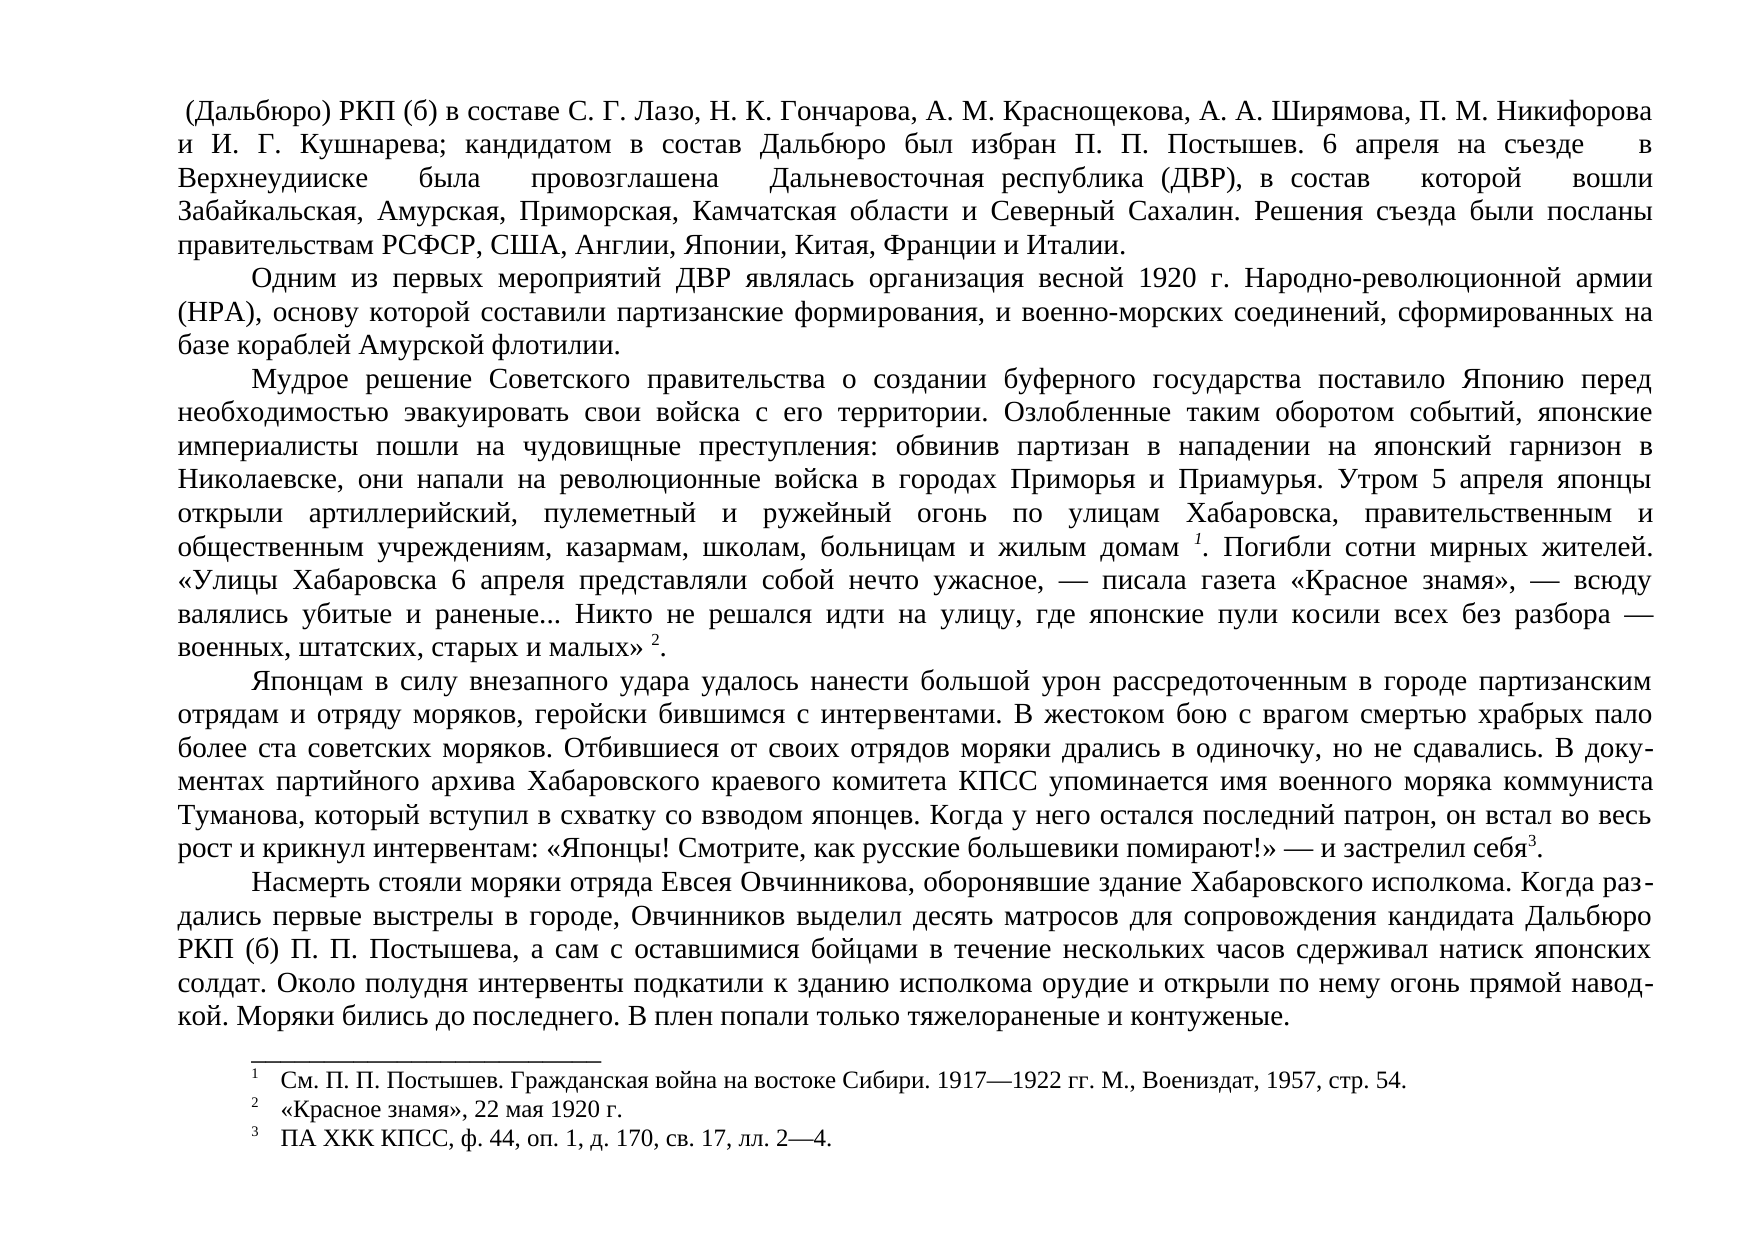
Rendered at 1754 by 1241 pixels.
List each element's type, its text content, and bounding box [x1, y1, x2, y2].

text ________________________ [177, 1032, 1654, 1065]
text Насмерть стояли моряки отряда Евсея Овчинникова, оборонявшие здание Хабаровского исполкома. Когда раздались первые выстрелы в городе, Овчинников выделил десять матросов для сопровождения кандидата Дальбюро РКП (б) П. П. Постышева, а сам с оставшимися бойцами в течение нескольких часов сдерживал натиск японских солдат. Около полудня интервенты подкатили к зданию исполкома орудие и открыли по нему огонь прямой наводкой. Моряки бились до последнего. В плен попали только тяжелораненые и контуженые. [177, 864, 1654, 1032]
text Японцам в силу внезапного удара удалось нанести большой урон рассредоточенным в городе партизанским отрядам и отряду моряков, геройски бившимся с интервентами. В жестоком бою с врагом смертью храбрых пало более ста советских моряков. Отбившиеся от своих отрядов моряки дрались в одиночку, но не сдавались. В документах партийного архива Хабаровского краевого комитета КПСС упоминается имя военного моряка коммуниста Туманова, который вступил в схватку со взводом японцев. Когда у него остался последний патрон, он встал во весь рост и крикнул интервентам: «Японцы! Смотрите, как русские большевики помирают!» — и застрелил себя3. [177, 663, 1654, 864]
text 2 «Красное знамя», 22 мая 1920 г. [177, 1094, 1654, 1123]
text (Дальбюро) РКП (б) в составе С. Г. Лазо, Н. К. Гончарова, А. М. Краснощекова, А. А. Ширямова, П. М. Никифорова и И. Г. Кушнарева; кандидатом в состав Дальбюро был избран П. П. Постышев. 6 апреля на съезде в Верхнеудииске была провозглашена Дальневосточная республика (ДВР), в состав которой вошли Забайкальская, Амурская, Приморская, Камчатская области и Северный Сахалин. Решения съезда были посланы правительствам РСФСР, США, Англии, Японии, Китая, Франции и Италии. [177, 93, 1654, 260]
text 1 См. П. П. Постышев. Гражданская война на востоке Сибири. 1917—1922 гг. М., Воениздат, 1957, стр. 54. [177, 1065, 1654, 1094]
text Одним из первых мероприятий ДВР являлась организация весной 1920 г. Народно-революционной армии (НРА), основу которой составили партизанские формирования, и военно-морских соединений, сформированных на базе кораблей Амурской флотилии. [177, 260, 1654, 361]
text Мудрое решение Советского правительства о создании буферного государства поставило Японию перед необходимостью эвакуировать свои войска с его территории. Озлобленные таким оборотом событий, японские империалисты пошли на чудовищные преступления: обвинив партизан в нападении на японский гарнизон в Николаевске, они напали на революционные войска в городах Приморья и Приамурья. Утром 5 апреля японцы открыли артиллерийский, пулеметный и ружейный огонь по улицам Хабаровска, правительственным и общественным учреждениям, казармам, школам, больницам и жилым домам 1. Погибли сотни мирных жителей. «Улицы Хабаровска 6 апреля представляли собой нечто ужасное, — писала газета «Красное знамя», — всюду валялись убитые и раненые... Никто не решался идти на улицу, где японские пули косили всех без разбора — военных, штатских, старых и малых» 2. [177, 361, 1654, 663]
text 3 ПА ХКК КПСС, ф. 44, оп. 1, д. 170, св. 17, лл. 2—4. [177, 1123, 1654, 1152]
